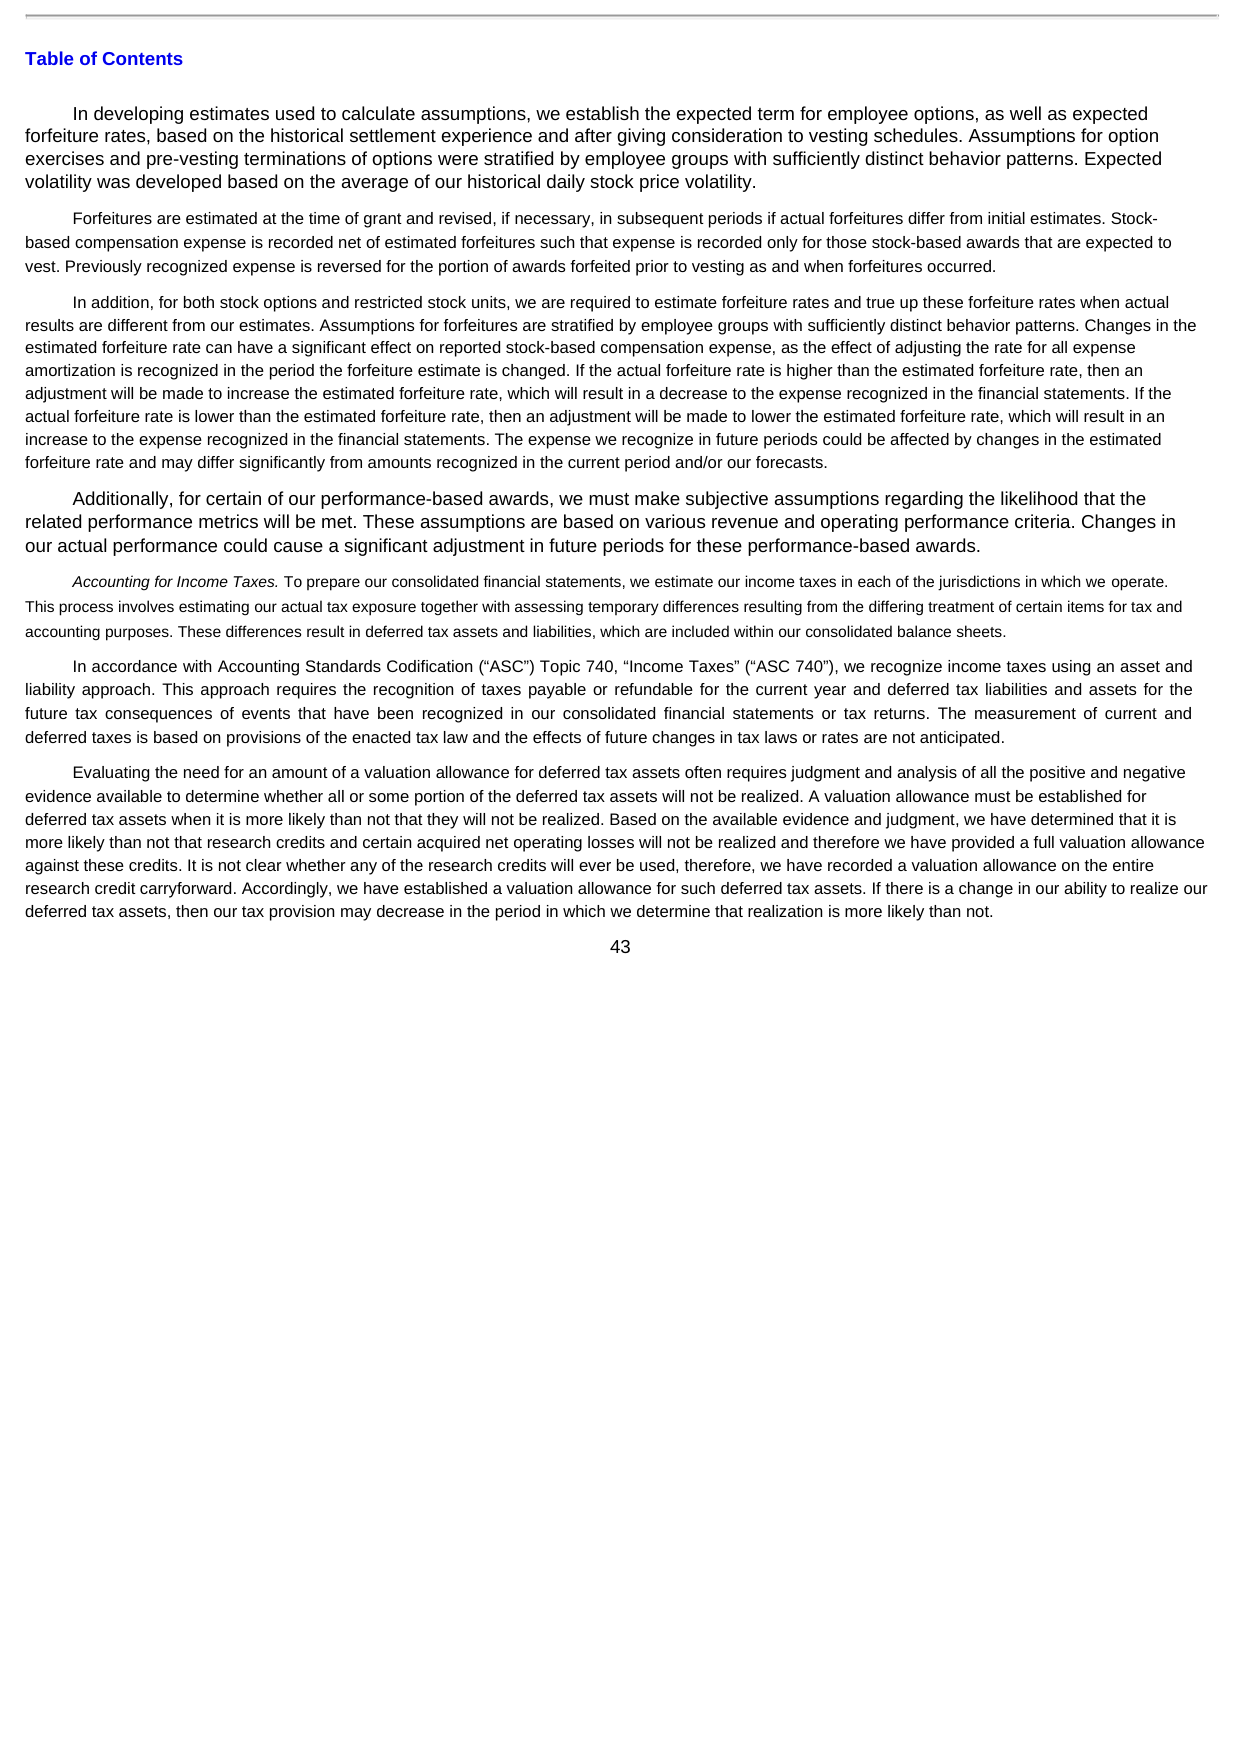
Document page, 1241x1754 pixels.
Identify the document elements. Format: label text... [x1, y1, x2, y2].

text Evaluating the need for an amount of a valuation allowance for deferred tax assets often requires judgment and analysis of all the positive and negative evidence available to determine whether all or some portion of the deferred tax assets will not be realized. A valuation allowance must be established for deferred tax assets when it is more likely than not that they will not be realized. Based on the available evidence and judgment, we have determined that it is more likely than not that research credits and certain acquired net operating losses will not be realized and therefore we have provided a full valuation allowance against these credits. It is not clear whether any of the research credits will ever be used, therefore, we have recorded a valuation allowance on the entire research credit carryforward. Accordingly, we have established a valuation allowance for such deferred tax assets. If there is a change in our ability to realize our deferred tax assets, then our tax provision may decrease in the period in which we determine that realization is more likely than not. [25, 763, 1213, 921]
text Accounting for Income Taxes. To prepare our consolidated financial statements, we estimate our income taxes in each of the jurisdictions in which we operate. This process involves estimating our actual tax exposure together with assessing temporary differences resulting from the differing treatment of certain items for tax and accounting purposes. These differences result in deferred tax assets and liabilities, which are included within our consolidated balance sheets. [25, 572, 1194, 640]
text Table of Contents [25, 48, 1213, 69]
text In developing estimates used to calculate assumptions, we establish the expected term for employee options, as well as expected forfeiture rates, based on the historical settlement experience and after giving consideration to vesting schedules. Assumptions for option exercises and pre-vesting terminations of options were stratified by employee groups with sufficiently distinct behavior patterns. Expected volatility was developed based on the average of our historical daily stock price volatility. [25, 102, 1207, 192]
text Forfeitures are estimated at the time of grant and revised, if necessary, in subsequent periods if actual forfeitures differ from initial estimates. Stock-based compensation expense is recorded net of estimated forfeitures such that expense is recorded only for those stock-based awards that are expected to vest. Previously recognized expense is reversed for the portion of awards forfeited prior to vesting as and when forfeitures occurred. [25, 208, 1199, 276]
text Additionally, for certain of our performance-based awards, we must make subjective assumptions regarding the likelihood that the related performance metrics will be met. These assumptions are based on various revenue and operating performance criteria. Changes in our actual performance could cause a significant adjustment in future periods for these performance-based awards. [25, 488, 1180, 556]
picture [23, 14, 1220, 21]
text 43 [25, 936, 1215, 958]
text In addition, for both stock options and restricted stock units, we are required to estimate forfeiture rates and true up these forfeiture rates when actual results are different from our estimates. Assumptions for forfeitures are stratified by employee groups with sufficiently distinct behavior patterns. Changes in the estimated forfeiture rate can have a significant effect on reported stock-based compensation expense, as the effect of adjusting the rate for all expense amortization is recognized in the period the forfeiture estimate is changed. If the actual forfeiture rate is higher than the estimated forfeiture rate, then an adjustment will be made to increase the estimated forfeiture rate, which will result in a decrease to the expense recognized in the financial statements. If the actual forfeiture rate is lower than the estimated forfeiture rate, then an adjustment will be made to lower the estimated forfeiture rate, which will result in an increase to the expense recognized in the financial statements. The expense we recognize in future periods could be affected by changes in the estimated forfeiture rate and may differ significantly from amounts recognized in the current period and/or our forecasts. [25, 292, 1213, 472]
text In accordance with Accounting Standards Codification (“ASC”) Topic 740, “Income Taxes” (“ASC 740”), we recognize income taxes using an asset and liability approach. This approach requires the recognition of taxes payable or refundable for the current year and deferred tax liabilities and assets for the future tax consequences of events that have been recognized in our consolidated financial statements or tax returns. The measurement of current and deferred taxes is based on provisions of the enacted tax law and the effects of future changes in tax laws or rates are not anticipated. [25, 656, 1194, 747]
